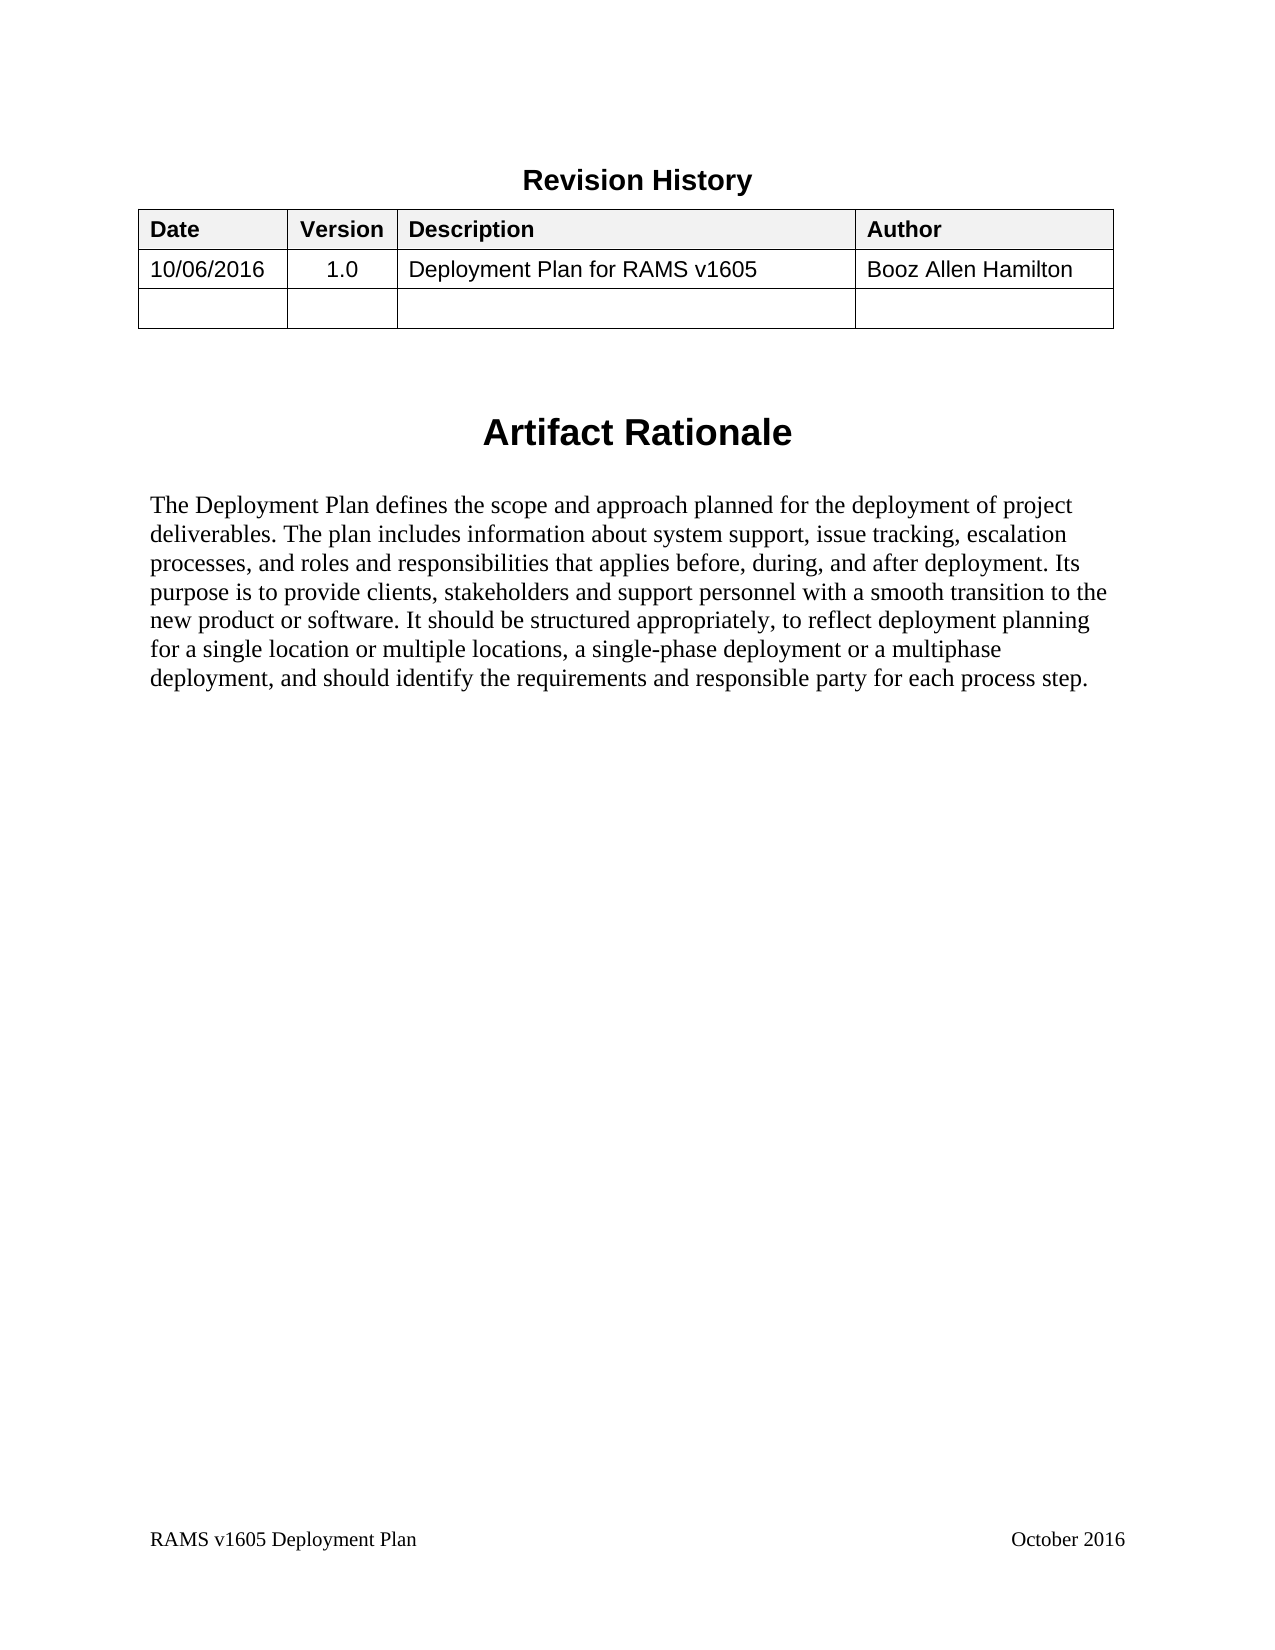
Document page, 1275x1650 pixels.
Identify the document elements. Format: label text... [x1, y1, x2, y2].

table_cell [288, 289, 397, 328]
table_header Date [139, 210, 287, 248]
table_cell Booz Allen Hamilton [856, 250, 1113, 288]
text The Deployment Plan defines the scope and approach planned for the deployment of project deliverables. The plan includes information about system support, issue tracking, escalation processes, and roles and responsibilities that applies before, during, and after deployment. Its purpose is to provide clients, stakeholders and support personnel with a smooth transition to the new product or software. It should be structured appropriately, to reflect deployment planning for a single location or multiple locations, a single-phase deployment or a multiphase deployment, and should identify the requirements and responsible party for each process step. [150, 491, 1125, 692]
table_cell 1.0 [288, 250, 397, 288]
table_cell [139, 289, 287, 328]
table_cell [856, 289, 1113, 328]
table_header Description [398, 210, 855, 248]
table_header Author [856, 210, 1113, 248]
table_cell 10/06/2016 [139, 250, 287, 288]
table_cell Deployment Plan for RAMS v1605 [398, 250, 855, 288]
table_header Version [288, 210, 397, 248]
table_cell [398, 289, 855, 328]
title Revision History [150, 162, 1125, 196]
title Artifact Rationale [150, 410, 1125, 453]
